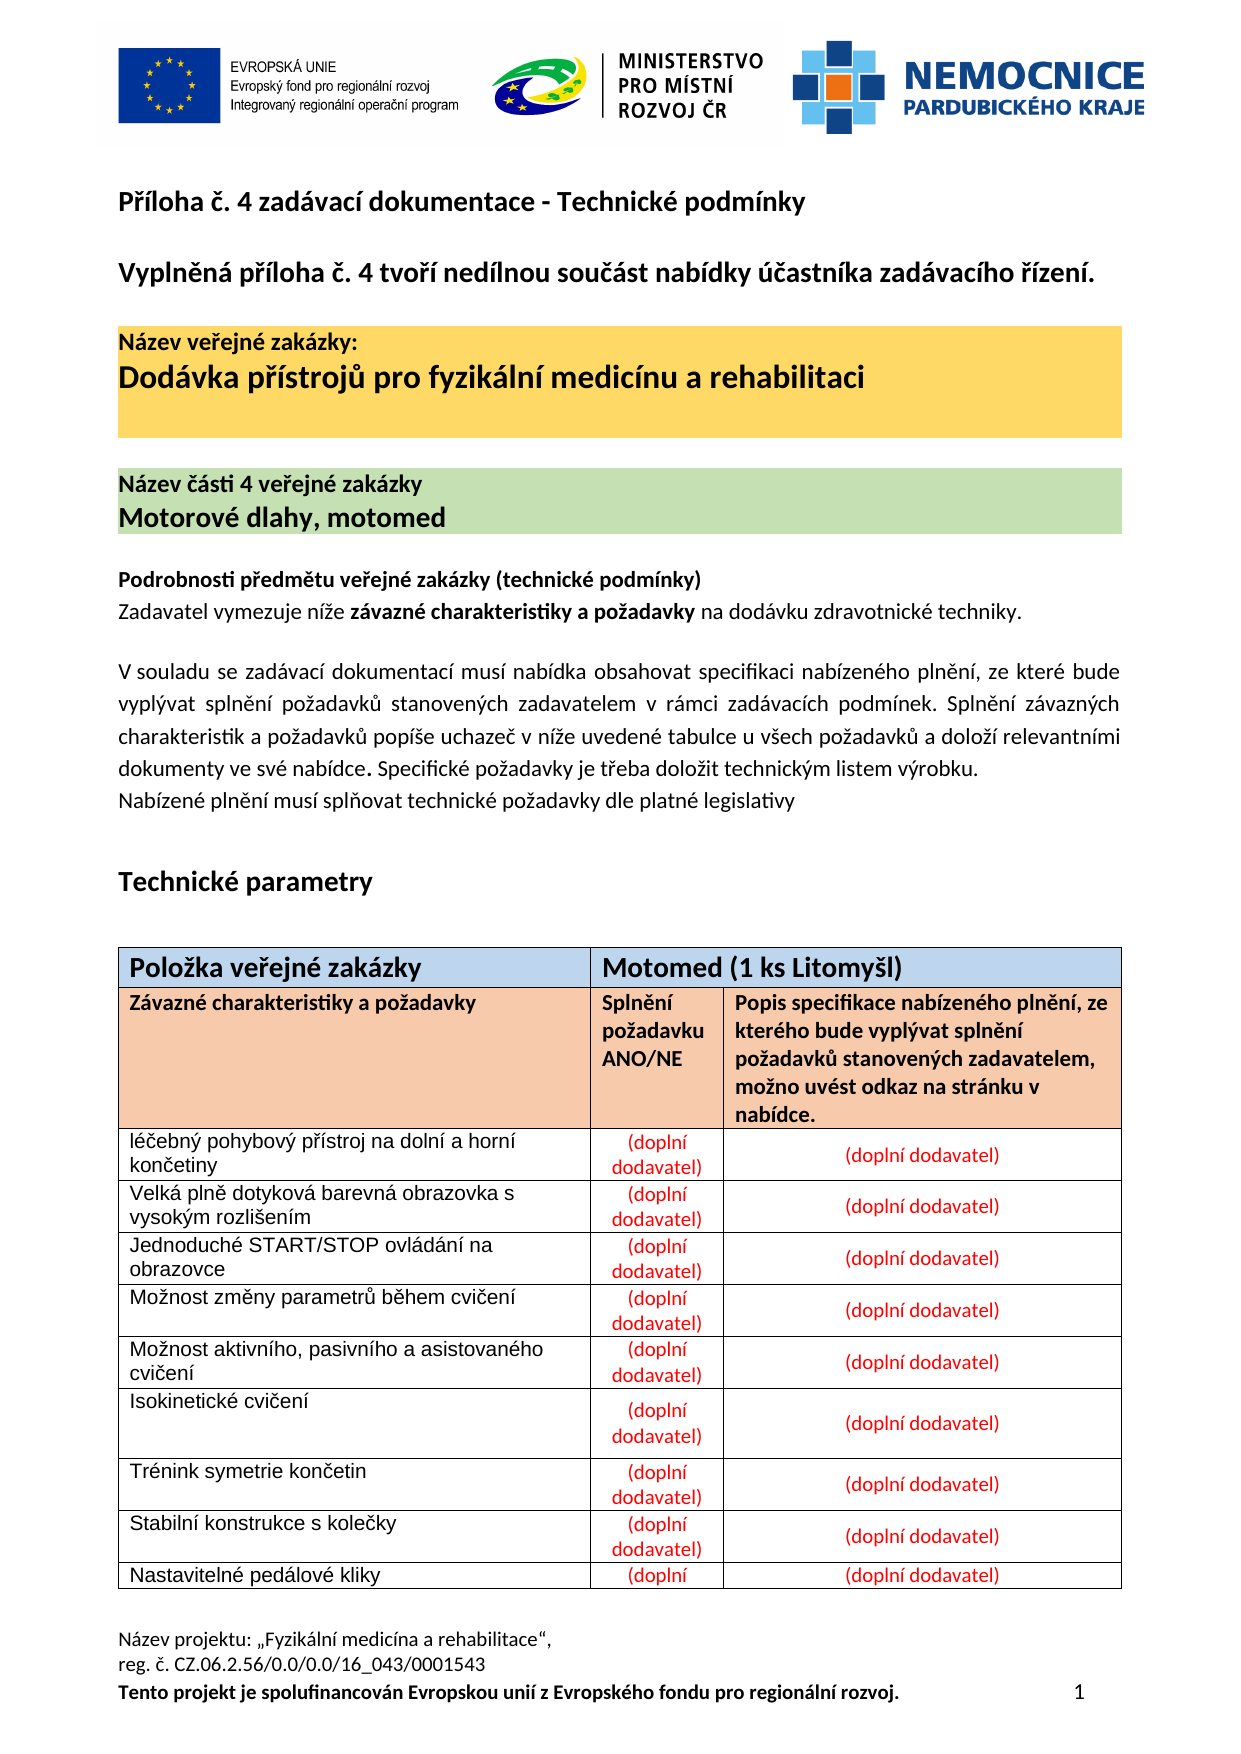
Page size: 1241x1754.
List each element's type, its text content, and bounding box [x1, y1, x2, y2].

table_cell Závazné charakteristiky a požadavky [119, 988, 590, 1128]
picture [96, 22, 785, 148]
table_cell (doplní dodavatel) [591, 1129, 723, 1180]
table_cell Popis specifikace nabízeného plnění, ze kterého bude vyplývat splnění požadavků stanovených zadavatelem, možno uvést odkaz na stránku v nabídce. [724, 988, 1121, 1128]
table_cell Nastavitelné pedálové kliky [119, 1563, 590, 1588]
text Zadavatel vymezuje níže závazné charakteristiky a požadavky na dodávku zdravotnické techniky. [118, 597, 1122, 625]
table_header Položka veřejné zakázky [119, 948, 590, 987]
table_cell Možnost změny parametrů během cvičení [119, 1285, 590, 1336]
table_cell (doplní dodavatel) [724, 1233, 1121, 1284]
text Nabízené plnění musí splňovat technické požadavky dle platné legislativy [118, 786, 1122, 814]
table_cell (doplní dodavatel) [724, 1129, 1121, 1180]
text Dodávka přístrojů pro fyzikální medicínu a rehabilitaci [118, 356, 1122, 397]
subtitle Motorové dlahy, motomed [118, 499, 1122, 534]
table_cell (doplní dodavatel) [724, 1563, 1121, 1588]
table_cell (doplní dodavatel) [591, 1511, 723, 1562]
table_cell léčebný pohybový přístroj na dolní a horní končetiny [119, 1129, 590, 1180]
table_cell (doplní dodavatel) [724, 1337, 1121, 1387]
table_cell (doplní dodavatel) [591, 1233, 723, 1284]
table_cell (doplní dodavatel) [724, 1181, 1121, 1232]
table_cell Splnění požadavku ANO/NE [591, 988, 723, 1128]
table_cell Trénink symetrie končetin [119, 1459, 590, 1510]
text Příloha č. 4 zadávací dokumentace - Technické podmínky [118, 183, 1122, 219]
table_cell (doplní dodavatel) [724, 1389, 1121, 1458]
table_cell Jednoduché START/STOP ovládání na obrazovce [119, 1233, 590, 1284]
table_cell (doplní dodavatel) [724, 1459, 1121, 1510]
table_cell (doplní dodavatel) [591, 1459, 723, 1510]
table_cell (doplní dodavatel) [591, 1563, 723, 1588]
text Název veřejné zakázky: [118, 326, 1122, 356]
text Podrobnosti předmětu veřejné zakázky (technické podmínky) [118, 565, 1122, 593]
table_cell (doplní dodavatel) [591, 1285, 723, 1336]
table_cell (doplní dodavatel) [591, 1337, 723, 1387]
table_cell Stabilní konstrukce s kolečky [119, 1511, 590, 1562]
table_cell Možnost aktivního, pasivního a asistovaného cvičení [119, 1337, 590, 1387]
table_cell (doplní dodavatel) [591, 1181, 723, 1232]
subtitle Technické parametry [118, 863, 1122, 899]
table_cell (doplní dodavatel) [724, 1511, 1121, 1562]
picture [791, 39, 1145, 135]
text Vyplněná příloha č. 4 tvoří nedílnou součást nabídky účastníka zadávacího řízení. [118, 254, 1122, 290]
text V souladu se zadávací dokumentací musí nabídka obsahovat specifikaci nabízeného plnění, ze které bude vyplývat splnění požadavků stanovených zadavatelem v rámci zadávacích podmínek. Splnění závazných charakteristik a požadavků popíše uchazeč v níže uvedené tabulce u všech požadavků a doloží relevantními dokumenty ve své nabídce. Specifické požadavky je třeba doložit technickým listem výrobku. [118, 657, 1122, 782]
table_cell (doplní dodavatel) [591, 1389, 723, 1458]
table_cell (doplní dodavatel) [724, 1285, 1121, 1336]
table_cell Isokinetické cvičení [119, 1389, 590, 1458]
table_cell Velká plně dotyková barevná obrazovka s vysokým rozlišením [119, 1181, 590, 1232]
table_header Motomed (1 ks Litomyšl) [591, 948, 1121, 987]
subtitle Název části 4 veřejné zakázky [118, 468, 1122, 499]
